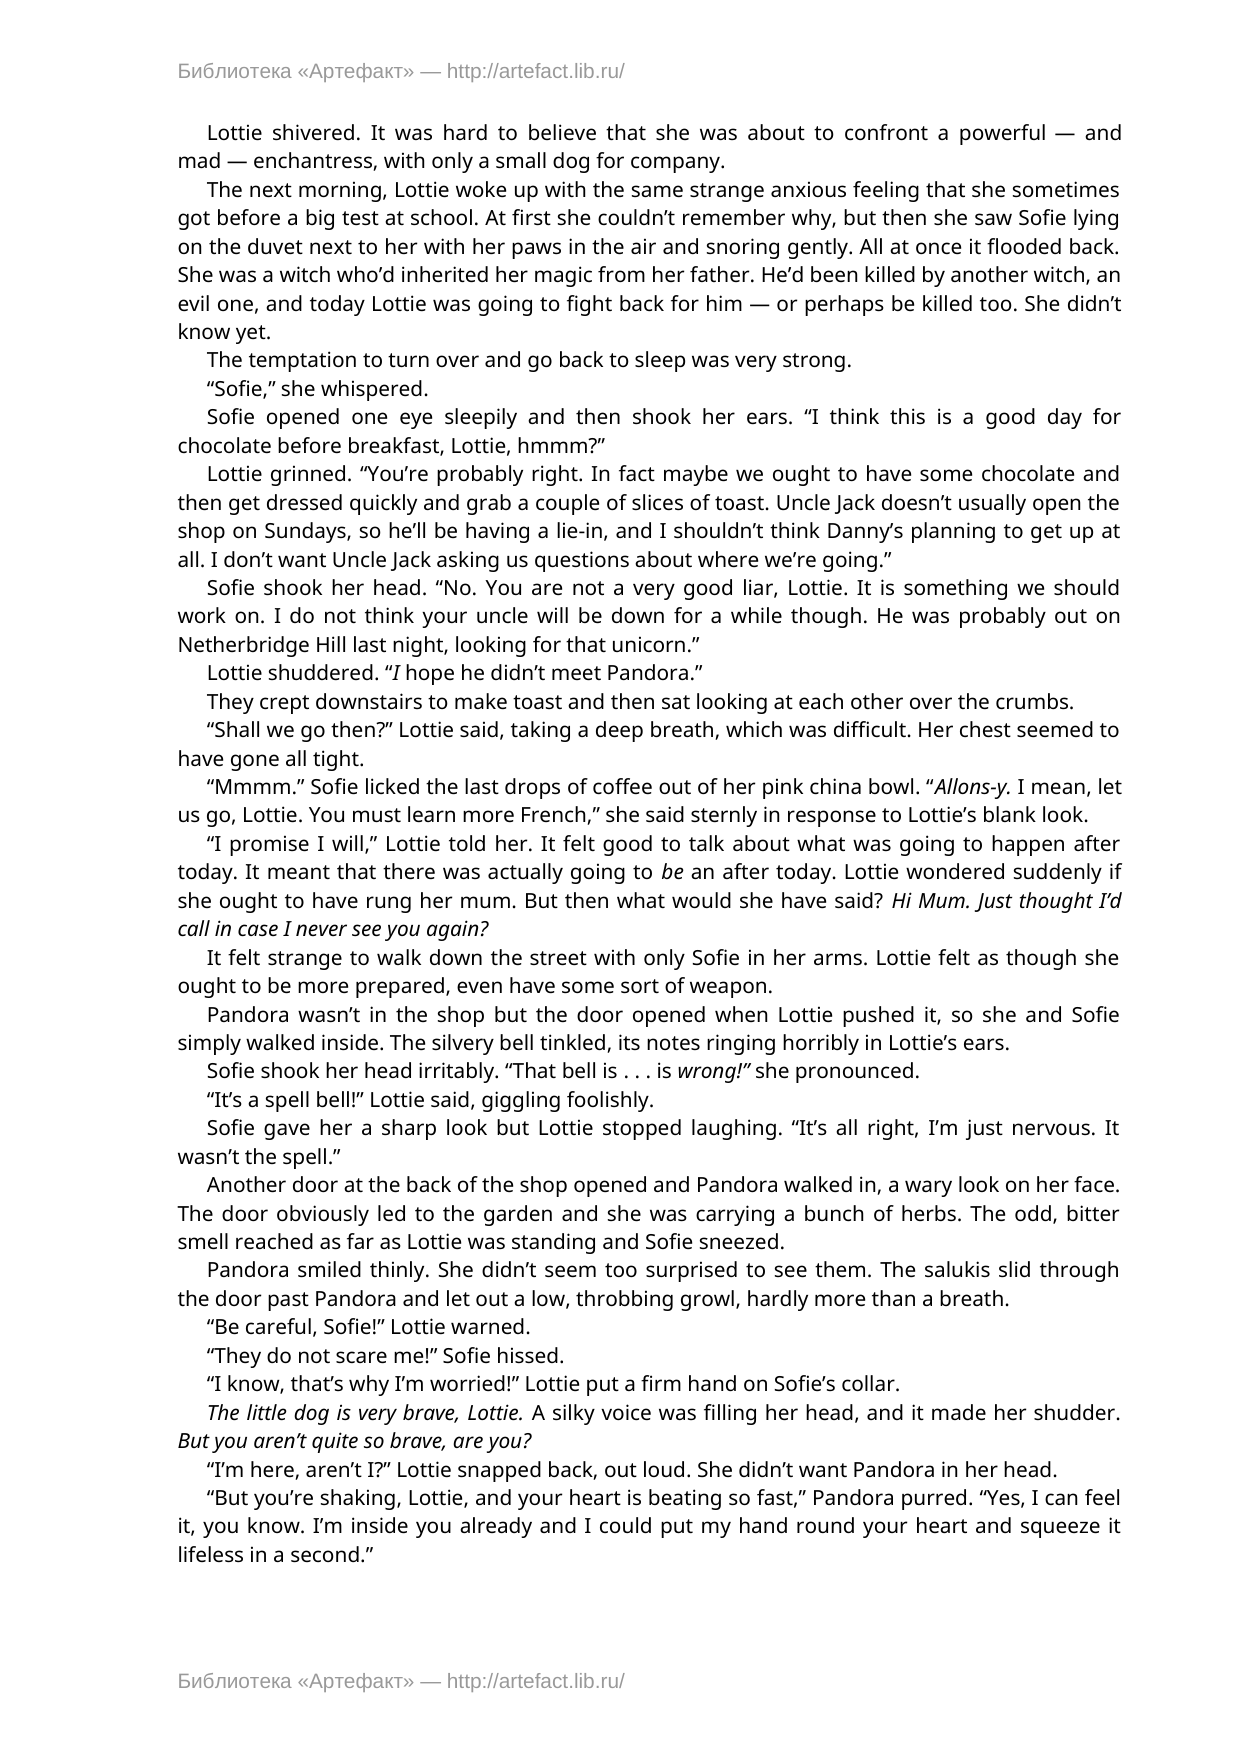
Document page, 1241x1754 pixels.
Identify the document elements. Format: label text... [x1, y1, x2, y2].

text It felt strange to walk down the street with only Sofie in her arms. Lottie felt as though she ought to be more prepared, even have some sort of weapon. [177, 943, 1122, 1000]
text Pandora smiled thinly. She didn’t seem too surprised to see them. The salukis slid through the door past Pandora and let out a low, throbbing growl, hardly more than a breath. [177, 1256, 1122, 1312]
text “Sofie,” she whispered. [177, 374, 1122, 402]
text Sofie opened one eye sleepily and then shook her ears. “I think this is a good day for chocolate before breakfast, Lottie, hmmm?” [177, 402, 1122, 459]
text The little dog is very brave, Lottie. A silky voice was filling her head, and it made her shudder. But you aren’t quite so brave, are you? [177, 1398, 1122, 1455]
text Sofie gave her a sharp look but Lottie stopped laughing. “It’s all right, I’m just nervous. It wasn’t the spell.” [177, 1113, 1122, 1170]
text “Mmmm.” Sofie licked the last drops of coffee out of her pink china bowl. “Allons-y. I mean, let us go, Lottie. You must learn more French,” she said sternly in response to Lottie’s blank look. [177, 772, 1122, 829]
text Lottie grinned. “You’re probably right. In fact maybe we ought to have some chocolate and then get dressed quickly and grab a couple of slices of toast. Uncle Jack doesn’t usually open the shop on Sundays, so he’ll be having a lie-in, and I shouldn’t think Danny’s planning to get up at all. I don’t want Uncle Jack asking us questions about where we’re going.” [177, 459, 1122, 573]
text “I promise I will,” Lottie told her. It felt good to talk about what was going to happen after today. It meant that there was actually going to be an after today. Lottie wondered suddenly if she ought to have rung her mum. But then what would she have said? Hi Mum. Just thought I’d call in case I never see you again? [177, 829, 1122, 943]
text Pandora wasn’t in the shop but the door opened when Lottie pushed it, so she and Sofie simply walked inside. The silvery bell tinkled, its notes ringing horribly in Lottie’s ears. [177, 1000, 1122, 1057]
text They crept downstairs to make toast and then sat looking at each other over the crumbs. [177, 687, 1122, 715]
text “They do not scare me!” Sofie hissed. [177, 1341, 1122, 1369]
text “It’s a spell bell!” Lottie said, giggling foolishly. [177, 1085, 1122, 1113]
text Sofie shook her head. “No. You are not a very good liar, Lottie. It is something we should work on. I do not think your uncle will be down for a while though. He was probably out on Netherbridge Hill last night, looking for that unicorn.” [177, 573, 1122, 658]
text The next morning, Lottie woke up with the same strange anxious feeling that she sometimes got before a big test at school. At first she couldn’t remember why, but then she saw Sofie lying on the duvet next to her with her paws in the air and snoring gently. All at once it flooded back. She was a witch who’d inherited her magic from her father. He’d been killed by another witch, an evil one, and today Lottie was going to fight back for him — or perhaps be killed too. She didn’t know yet. [177, 175, 1122, 346]
text Lottie shuddered. “I hope he didn’t meet Pandora.” [177, 658, 1122, 687]
text The temptation to turn over and go back to sleep was very strong. [177, 346, 1122, 374]
text “Shall we go then?” Lottie said, taking a deep breath, which was difficult. Her chest seemed to have gone all tight. [177, 715, 1122, 772]
text Another door at the back of the shop opened and Pandora walked in, a wary look on her face. The door obviously led to the garden and she was carrying a bunch of herbs. The odd, bitter smell reached as far as Lottie was standing and Sofie sneezed. [177, 1170, 1122, 1256]
text “I know, that’s why I’m worried!” Lottie put a firm hand on Sofie’s collar. [177, 1369, 1122, 1398]
text “Be careful, Sofie!” Lottie warned. [177, 1312, 1122, 1341]
text Lottie shivered. It was hard to believe that she was about to confront a powerful — and mad — enchantress, with only a small dog for company. [177, 118, 1122, 175]
text “I’m here, aren’t I?” Lottie snapped back, out loud. She didn’t want Pandora in her head. [177, 1455, 1122, 1483]
text Sofie shook her head irritably. “That bell is . . . is wrong!” she pronounced. [177, 1057, 1122, 1085]
text “But you’re shaking, Lottie, and your heart is beating so fast,” Pandora purred. “Yes, I can feel it, you know. I’m inside you already and I could put my hand round your heart and squeeze it lifeless in a second.” [177, 1483, 1122, 1568]
